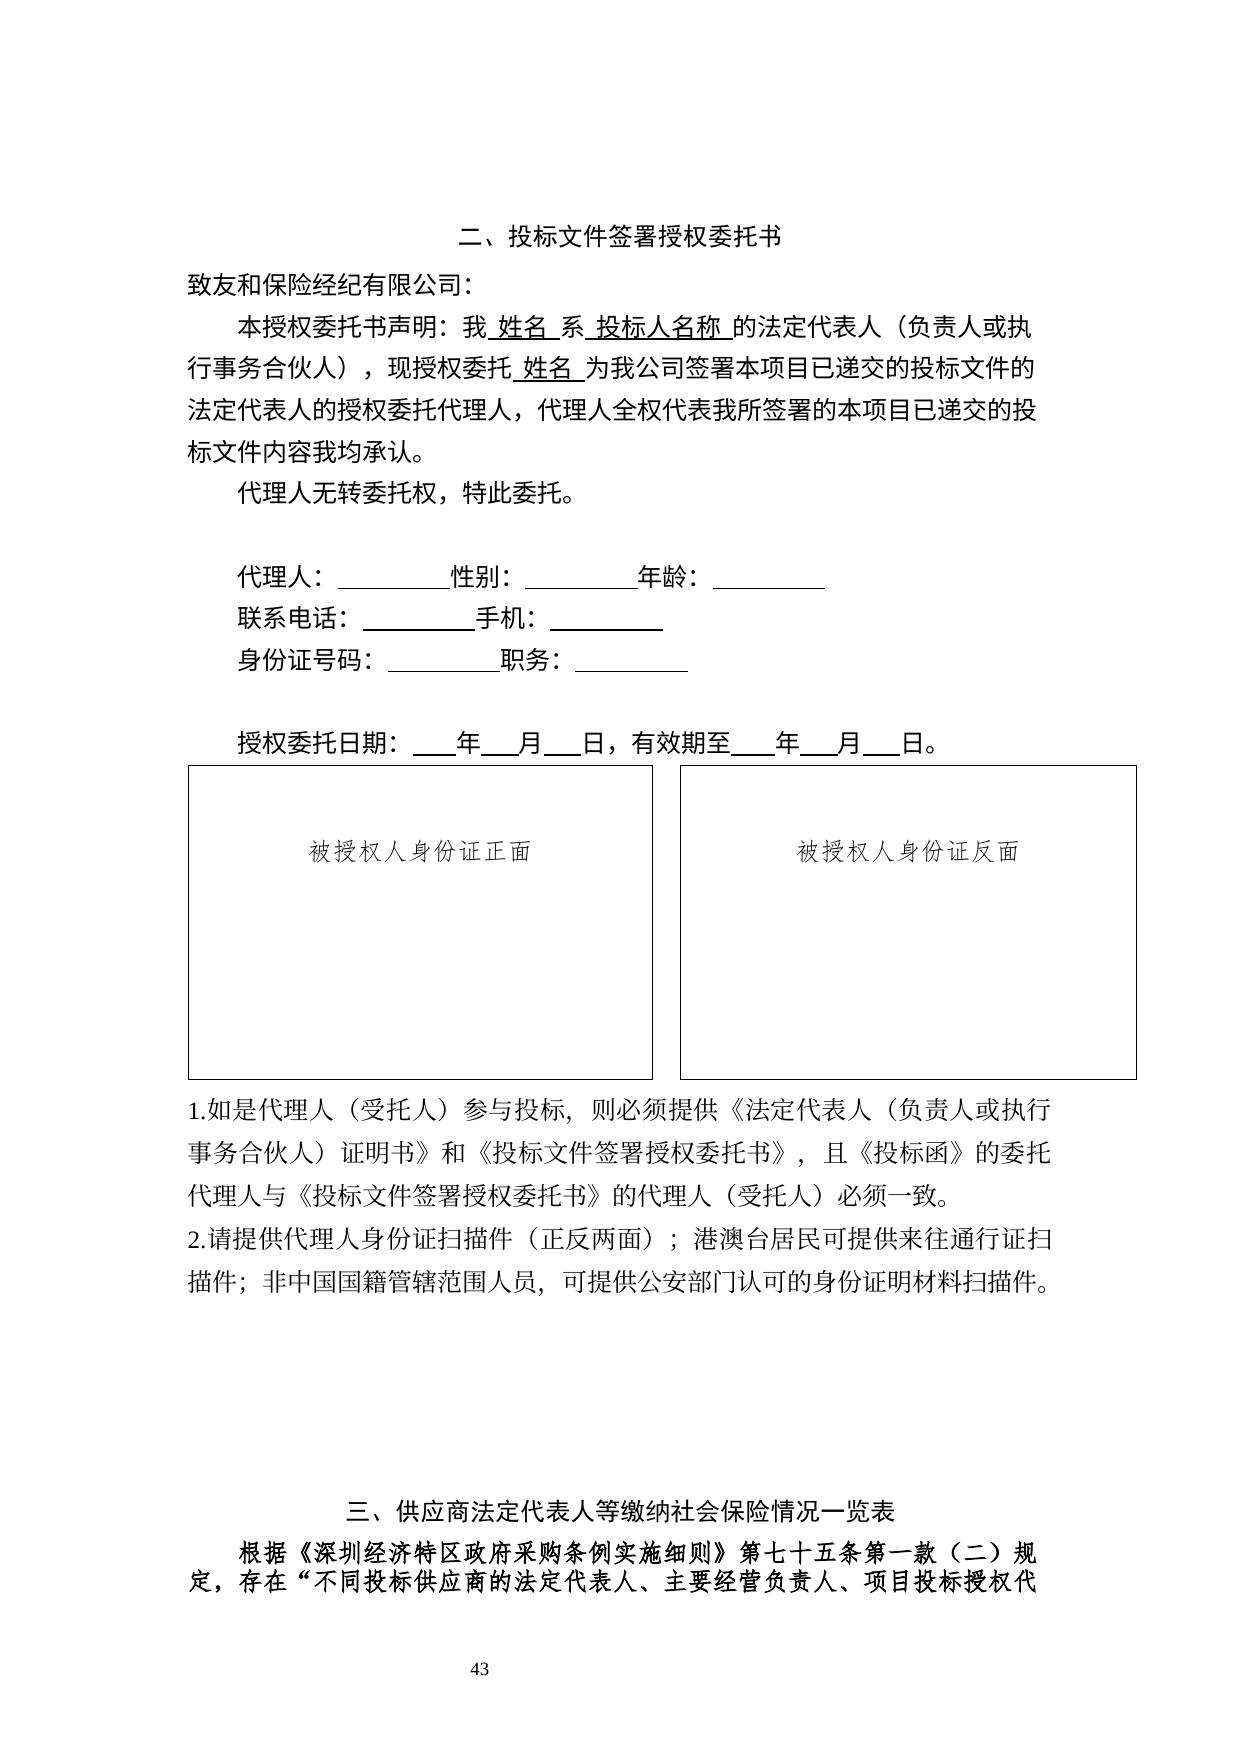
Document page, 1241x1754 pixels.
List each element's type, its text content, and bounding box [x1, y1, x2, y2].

text 2.请提供代理人身份证扫描件（正反两面）；港澳台居民可提供来往通行证扫描件；非中国国籍管辖范围人员，可提供公安部门认可的身份证明材料扫描件。 [187, 1225, 1053, 1297]
text 代理人： 性别： 年龄： [187, 553, 1053, 594]
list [187, 1536, 1053, 1593]
text 本授权委托书声明：我 姓名 系 投标人名称 的法定代表人（负责人或执行事务合伙人），现授权委托 姓名 为我公司签署本项目已递交的投标文件的法定代表人的授权委托代理人，代理人全权代表我所签署的本项目已递交的投标文件内容我均承认。 [187, 303, 1053, 469]
text 授权委托日期： 年 月 日，有效期至 年 月 日。 [187, 719, 1053, 761]
text 代理人无转委托权，特此委托。 [187, 469, 1053, 511]
text 说明： [187, 1053, 1053, 1081]
text 1.如是代理人（受托人）参与投标，则必须提供《法定代表人（负责人或执行事务合伙人）证明书》和《投标文件签署授权委托书》，且《投标函》的委托代理人与《投标文件签署授权委托书》的代理人（受托人）必须一致。 [187, 1096, 1053, 1211]
text 联系电话： 手机： [187, 594, 1053, 636]
subtitle 三、供应商法定代表人等缴纳社会保险情况一览表 [187, 1495, 1053, 1524]
subtitle 二、投标文件签署授权委托书 [187, 220, 1053, 248]
text 致友和保险经纪有限公司： [187, 261, 1053, 303]
text 身份证号码： 职务： [187, 636, 1053, 678]
